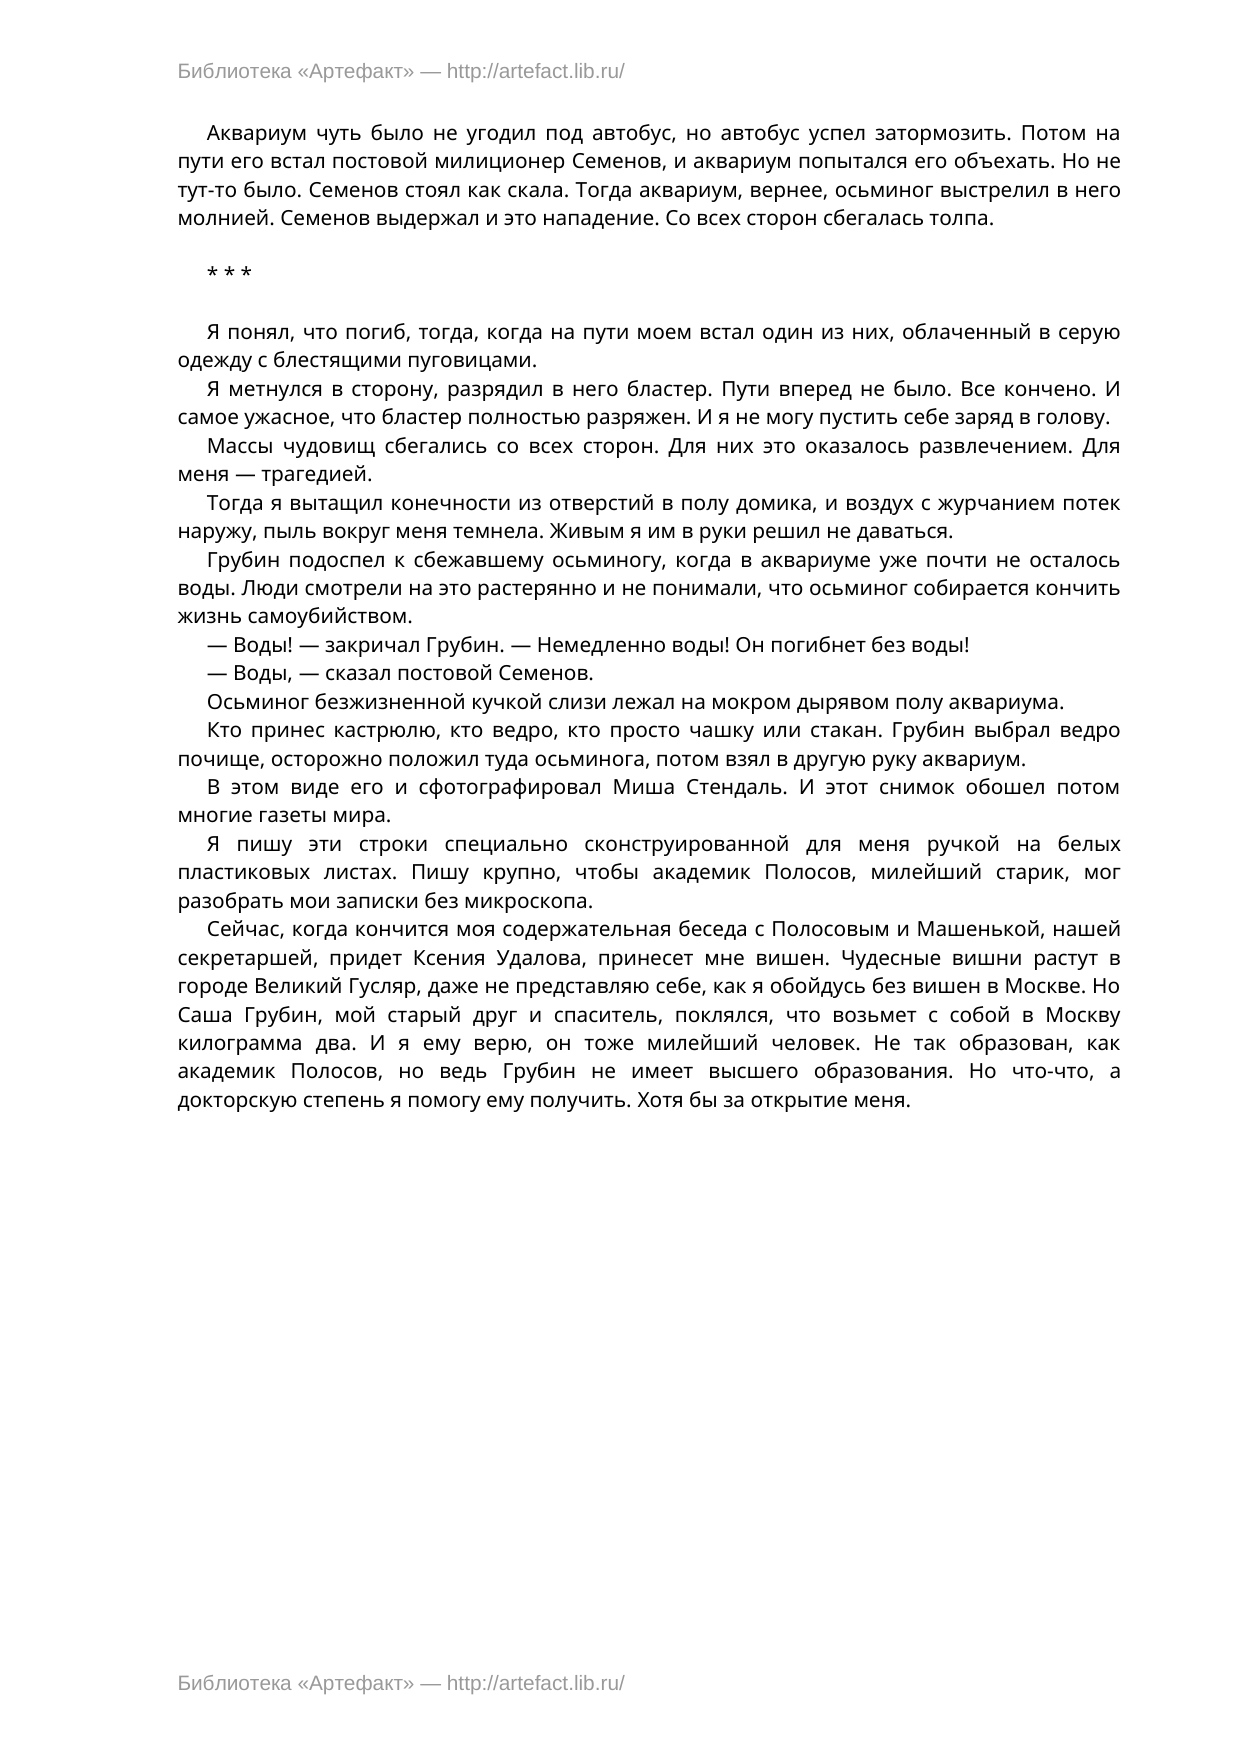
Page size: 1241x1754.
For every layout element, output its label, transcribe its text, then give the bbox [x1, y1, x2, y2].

text — Воды! — закричал Грубин. — Немедленно воды! Он погибнет без воды! [177, 630, 1122, 658]
text Я понял, что погиб, тогда, когда на пути моем встал один из них, облаченный в серую одежду с блестящими пуговицами. [177, 317, 1122, 374]
text Массы чудовищ сбегались со всех сторон. Для них это оказалось развлечением. Для меня — трагедией. [177, 431, 1122, 488]
text Я пишу эти строки специально сконструированной для меня ручкой на белых пластиковых листах. Пишу крупно, чтобы академик Полосов, милейший старик, мог разобрать мои записки без микроскопа. [177, 829, 1122, 914]
text Я метнулся в сторону, разрядил в него бластер. Пути вперед не было. Все кончено. И самое ужасное, что бластер полностью разряжен. И я не могу пустить себе заряд в голову. [177, 374, 1122, 431]
text Осьминог безжизненной кучкой слизи лежал на мокром дырявом полу аквариума. [177, 687, 1122, 715]
text Тогда я вытащил конечности из отверстий в полу домика, и воздух с журчанием потек наружу, пыль вокруг меня темнела. Живым я им в руки решил не даваться. [177, 488, 1122, 545]
text Кто принес кастрюлю, кто ведро, кто просто чашку или стакан. Грубин выбрал ведро почище, осторожно положил туда осьминога, потом взял в другую руку аквариум. [177, 715, 1122, 772]
text — Воды, — сказал постовой Семенов. [177, 658, 1122, 687]
subtitle * * * [177, 260, 1122, 289]
text Сейчас, когда кончится моя содержательная беседа с Полосовым и Машенькой, нашей секретаршей, придет Ксения Удалова, принесет мне вишен. Чудесные вишни растут в городе Великий Гусляр, даже не представляю себе, как я обойдусь без вишен в Москве. Но Саша Грубин, мой старый друг и спаситель, поклялся, что возьмет с собой в Москву килограмма два. И я ему верю, он тоже милейший человек. Не так образован, как академик Полосов, но ведь Грубин не имеет высшего образования. Но что-что, а докторскую степень я помогу ему получить. Хотя бы за открытие меня. [177, 914, 1122, 1113]
text В этом виде его и сфотографировал Миша Стендаль. И этот снимок обошел потом многие газеты мира. [177, 772, 1122, 829]
text Аквариум чуть было не угодил под автобус, но автобус успел затормозить. Потом на пути его встал постовой милиционер Семенов, и аквариум попытался его объехать. Но не тут-то было. Семенов стоял как скала. Тогда аквариум, вернее, осьминог выстрелил в него молнией. Семенов выдержал и это нападение. Со всех сторон сбегалась толпа. [177, 118, 1122, 232]
text Грубин подоспел к сбежавшему осьминогу, когда в аквариуме уже почти не осталось воды. Люди смотрели на это растерянно и не понимали, что осьминог собирается кончить жизнь самоубийством. [177, 545, 1122, 630]
